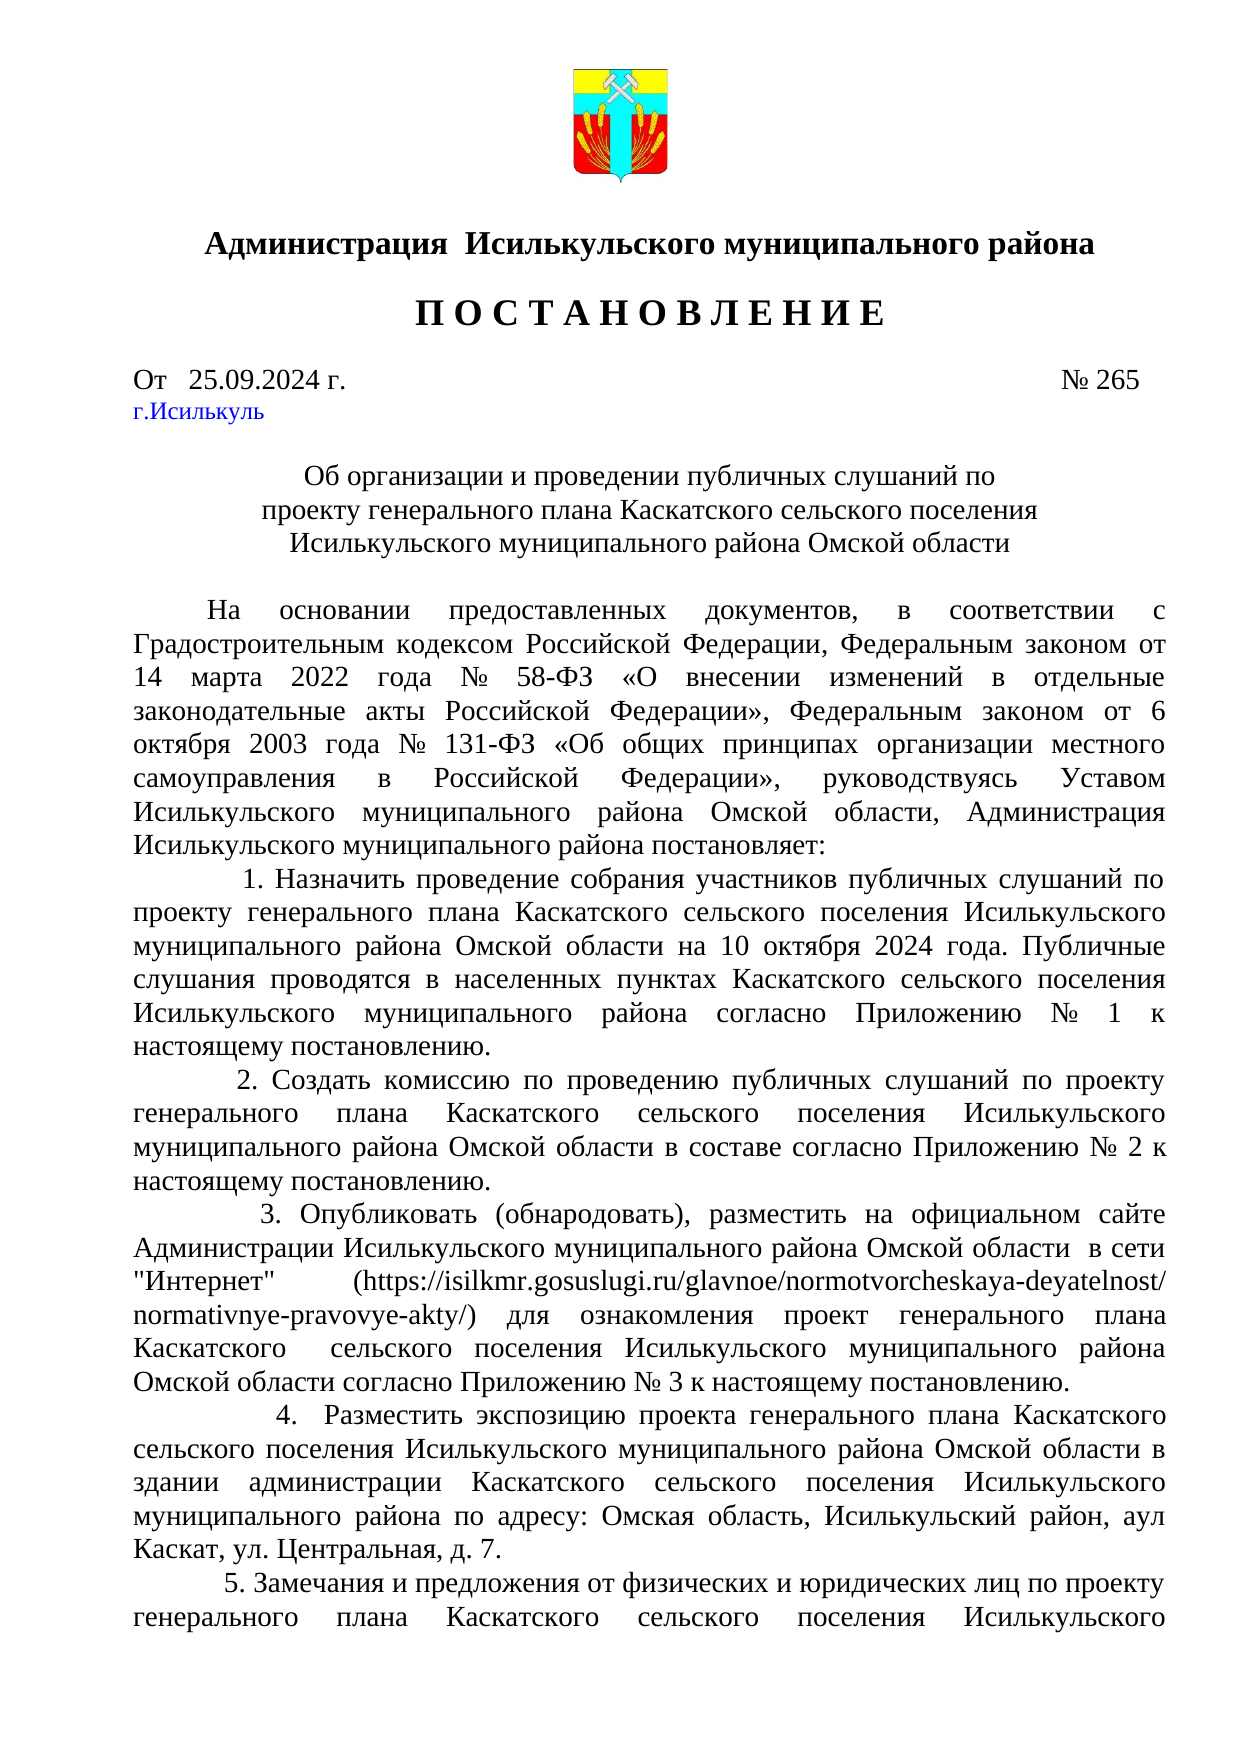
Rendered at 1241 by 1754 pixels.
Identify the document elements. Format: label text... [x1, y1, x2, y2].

text Об организации и проведении публичных слушаний по [133, 458, 1167, 492]
text Администрация Исилькульского муниципального района [133, 223, 1167, 262]
text г.Исилькуль [133, 396, 1167, 425]
picture [573, 69, 668, 183]
list 4. Разместить экспозицию проекта генерального плана Каскатского сельского поселения Исилькульского муниципального района Омской области в здании администрации Каскатского сельского поселения Исилькульского муниципального района по адресу: Омская область, Исилькульский район, аул Каскат, ул. Центральная, д. 7. [133, 1397, 1167, 1565]
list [133, 1565, 1167, 1632]
text На основании предоставленных документов, в соответствии с Градостроительным кодексом Российской Федерации, Федеральным законом от 14 марта 2022 года № 58-ФЗ «О внесении изменений в отдельные законодательные акты Российской Федерации», Федеральным законом от 6 октября 2003 года № 131-ФЗ «Об общих принципах организации местного самоуправления в Российской Федерации», руководствуясь Уставом Исилькульского муниципального района Омской области, Администрация Исилькульского муниципального района постановляет: [133, 592, 1167, 861]
text 1. Назначить проведение собрания участников публичных слушаний по проекту генерального плана Каскатского сельского поселения Исилькульского муниципального района Омской области на 10 октября 2024 года. Публичные слушания проводятся в населенных пунктах Каскатского сельского поселения Исилькульского муниципального района согласно Приложению № 1 к настоящему постановлению. [133, 861, 1167, 1062]
text От 25.09.2024 г. № 265 [133, 362, 1167, 396]
text 2. Создать комиссию по проведению публичных слушаний по проекту генерального плана Каскатского сельского поселения Исилькульского муниципального района Омской области в составе согласно Приложению № 2 к настоящему постановлению. [133, 1062, 1167, 1196]
text П О С Т А Н О В Л Е Н И Е [133, 291, 1167, 334]
text 3. Опубликовать (обнародовать), разместить на официальном сайте Администрации Исилькульского муниципального района Омской области в сети "Интернет" (https://isilkmr.gosuslugi.ru/glavnoe/normotvorcheskaya-deyatelnost/normativnye-pravovye-akty/) для ознакомления проект генерального плана Каскатского сельского поселения Исилькульского муниципального района Омской области согласно Приложению № 3 к настоящему постановлению. [133, 1196, 1167, 1397]
text проекту генерального плана Каскатского сельского поселения [133, 492, 1167, 525]
text Исилькульского муниципального района Омской области [133, 525, 1167, 559]
